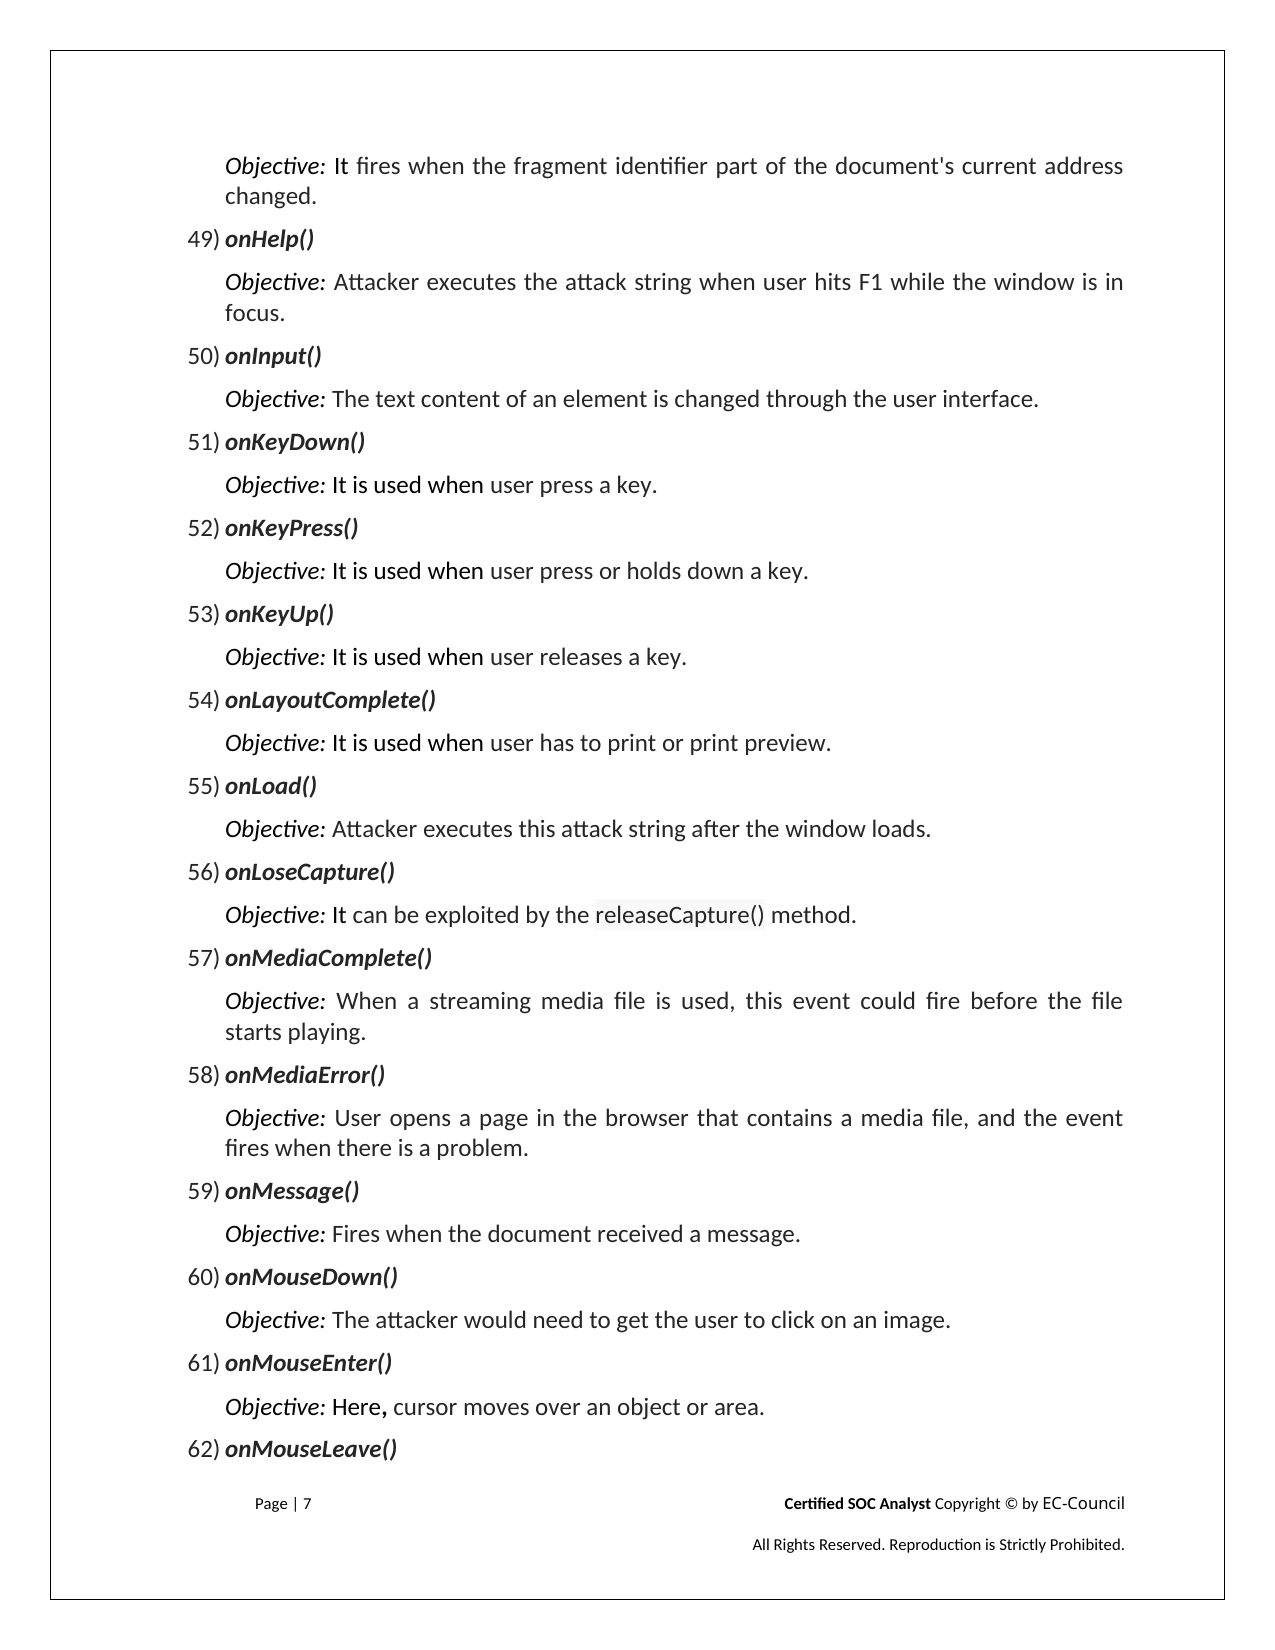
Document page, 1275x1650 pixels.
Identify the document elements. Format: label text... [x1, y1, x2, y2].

list Objective: It is used when user has to print or print preview. [225, 727, 1125, 758]
list onKeyPress() [187, 512, 1125, 543]
list onInput() [187, 340, 1125, 371]
list Objective: It is used when user press or holds down a key. [225, 555, 1125, 586]
list onKeyUp() [187, 598, 1125, 629]
list onLoseCapture() [187, 856, 1125, 887]
list onMediaComplete() [187, 942, 1125, 973]
list Objective: User opens a page in the browser that contains a media file, and the event fires when there is a problem. [225, 1102, 1125, 1163]
list Objective: Fires when the document received a message. [225, 1218, 1125, 1249]
list Objective: The attacker would need to get the user to click on an image. [225, 1304, 1125, 1335]
list Objective: Here, cursor moves over an object or area. [225, 1391, 1125, 1421]
list Objective: The text content of an element is changed through the user interface. [225, 383, 1125, 414]
list onHelp() [187, 223, 1125, 254]
list Objective: It can be exploited by the releaseCapture() method. [225, 899, 595, 930]
list Objective: It can be exploited by the releaseCapture() method. [765, 899, 1125, 930]
list onLayoutComplete() [187, 684, 1125, 715]
list Objective: Attacker executes this attack string after the window loads. [225, 813, 1125, 844]
list Objective: When a streaming media file is used, this event could fire before the file starts playing. [225, 985, 1125, 1046]
list Objective: It is used when user releases a key. [225, 641, 1125, 672]
list onMouseDown() [187, 1262, 1125, 1292]
list onMediaError() [187, 1059, 1125, 1089]
list onMouseEnter() [187, 1348, 1125, 1378]
list onKeyDown() [187, 426, 1125, 457]
list onLoad() [187, 770, 1125, 801]
list Objective: It is used when user press a key. [225, 469, 1125, 500]
list onMessage() [187, 1176, 1125, 1206]
list onMouseLeave() [187, 1434, 1125, 1464]
list Objective: It fires when the fragment identifier part of the document's current address changed. [225, 150, 1125, 211]
list Objective: Attacker executes the attack string when user hits F1 while the window is in focus. [225, 267, 1125, 328]
